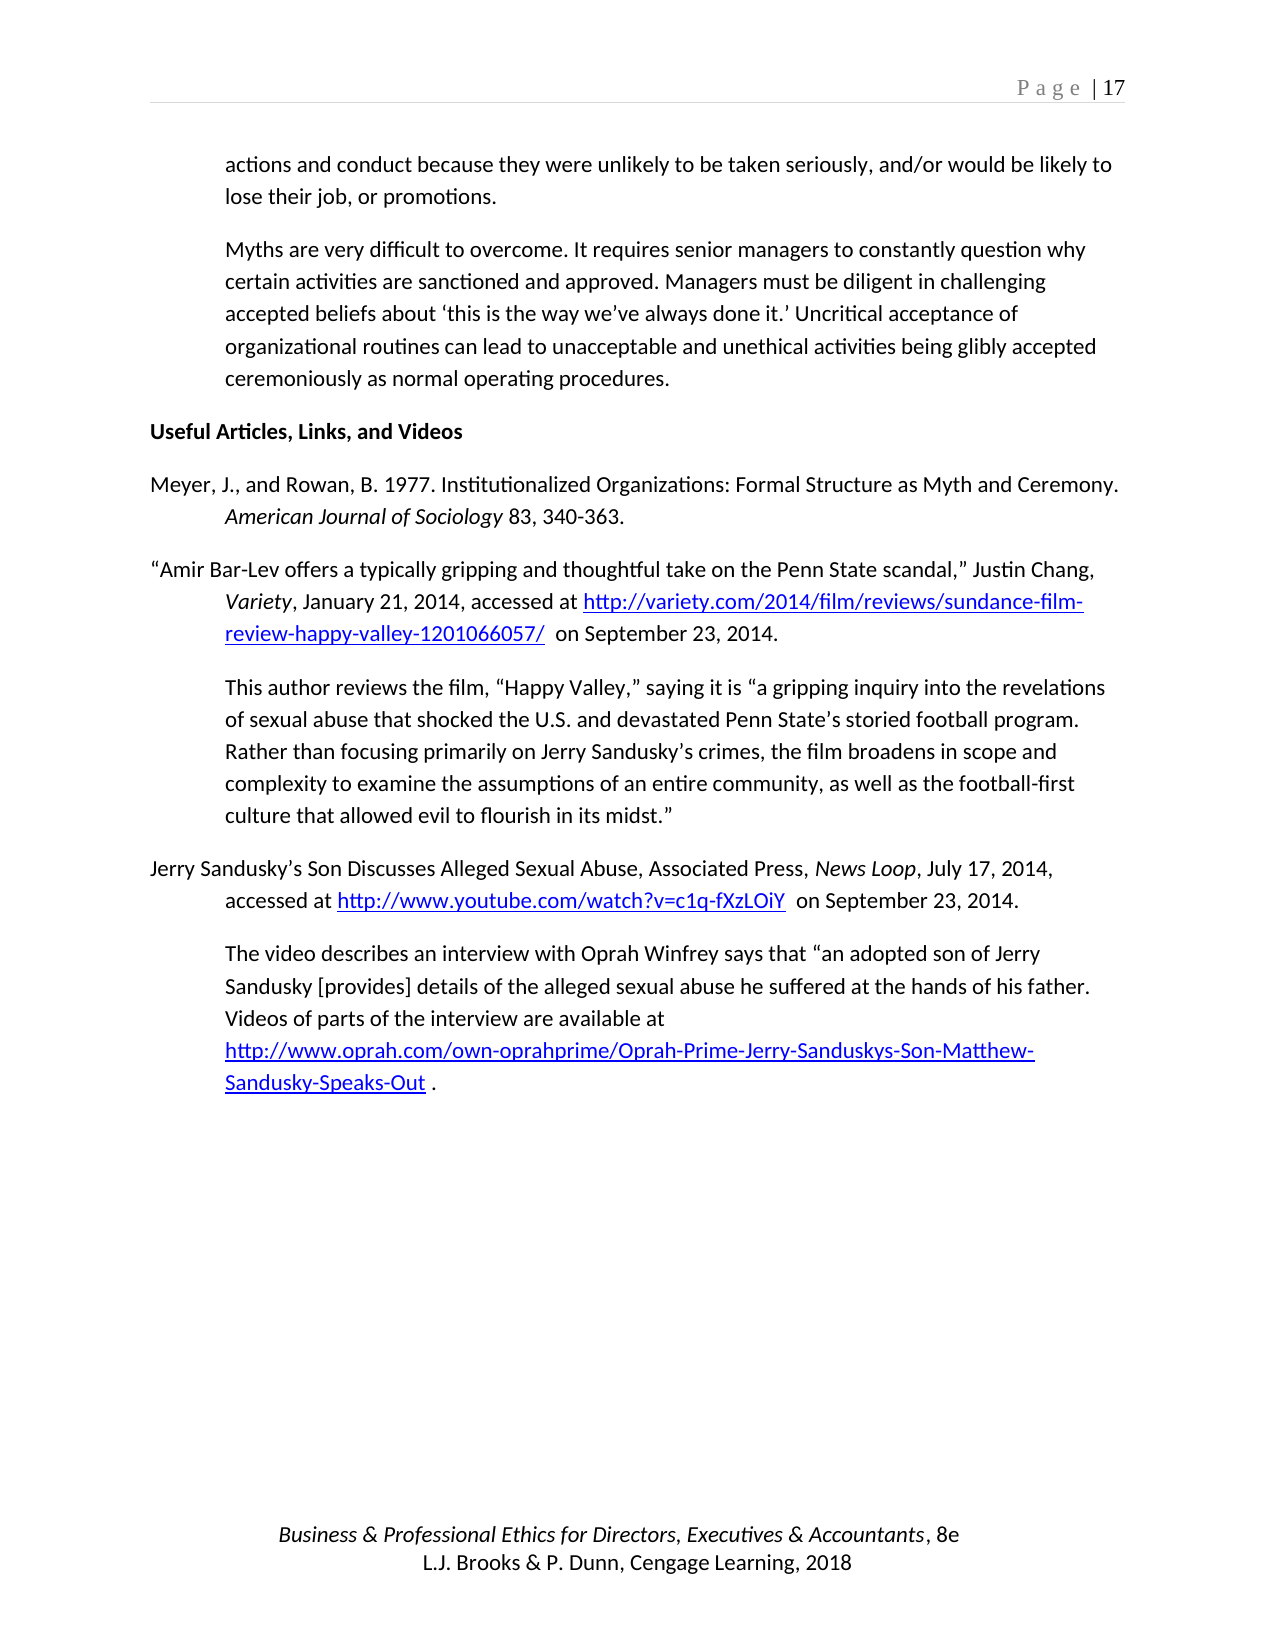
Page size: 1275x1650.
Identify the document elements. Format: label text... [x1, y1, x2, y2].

text Myths are very difficult to overcome. It requires senior managers to constantly question why certain activities are sanctioned and approved. Managers must be diligent in challenging accepted beliefs about ‘this is the way we’ve always done it.’ Uncritical acceptance of organizational routines can lead to unacceptable and unethical activities being glibly accepted ceremoniously as normal operating procedures. [225, 235, 1125, 392]
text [225, 150, 1125, 210]
text The video describes an interview with Oprah Winfrey says that “an adopted son of Jerry Sandusky [provides] details of the alleged sexual abuse he suffered at the hands of his father. Videos of parts of the interview are available at http://www.oprah.com/own-oprahprime/Oprah-Prime-Jerry-Sanduskys-Son-Matthew-Sandusky-Speaks-Out . [225, 939, 1125, 1096]
text Useful Articles, Links, and Videos [150, 417, 1125, 445]
text This author reviews the film, “Happy Valley,” saying it is “a gripping inquiry into the revelations of sexual abuse that shocked the U.S. and devastated Penn State’s storied football program. Rather than focusing primarily on Jerry Sandusky’s crimes, the film broadens in scope and complexity to examine the assumptions of an entire community, as well as the football-first culture that allowed evil to flourish in its midst.” [225, 673, 1125, 829]
text Meyer, J., and Rowan, B. 1977. Institutionalized Organizations: Formal Structure as Myth and Ceremony. American Journal of Sociology 83, 340-363. [150, 470, 1125, 530]
text “Amir Bar-Lev offers a typically gripping and thoughtful take on the Penn State scandal,” Justin Chang, Variety, January 21, 2014, accessed at http://variety.com/2014/film/reviews/sundance-film-review-happy-valley-1201066057/ on September 23, 2014. [150, 555, 1125, 648]
text Jerry Sandusky’s Son Discusses Alleged Sexual Abuse, Associated Press, News Loop, July 17, 2014, accessed at http://www.youtube.com/watch?v=c1q-fXzLOiY on September 23, 2014. [150, 854, 1125, 914]
